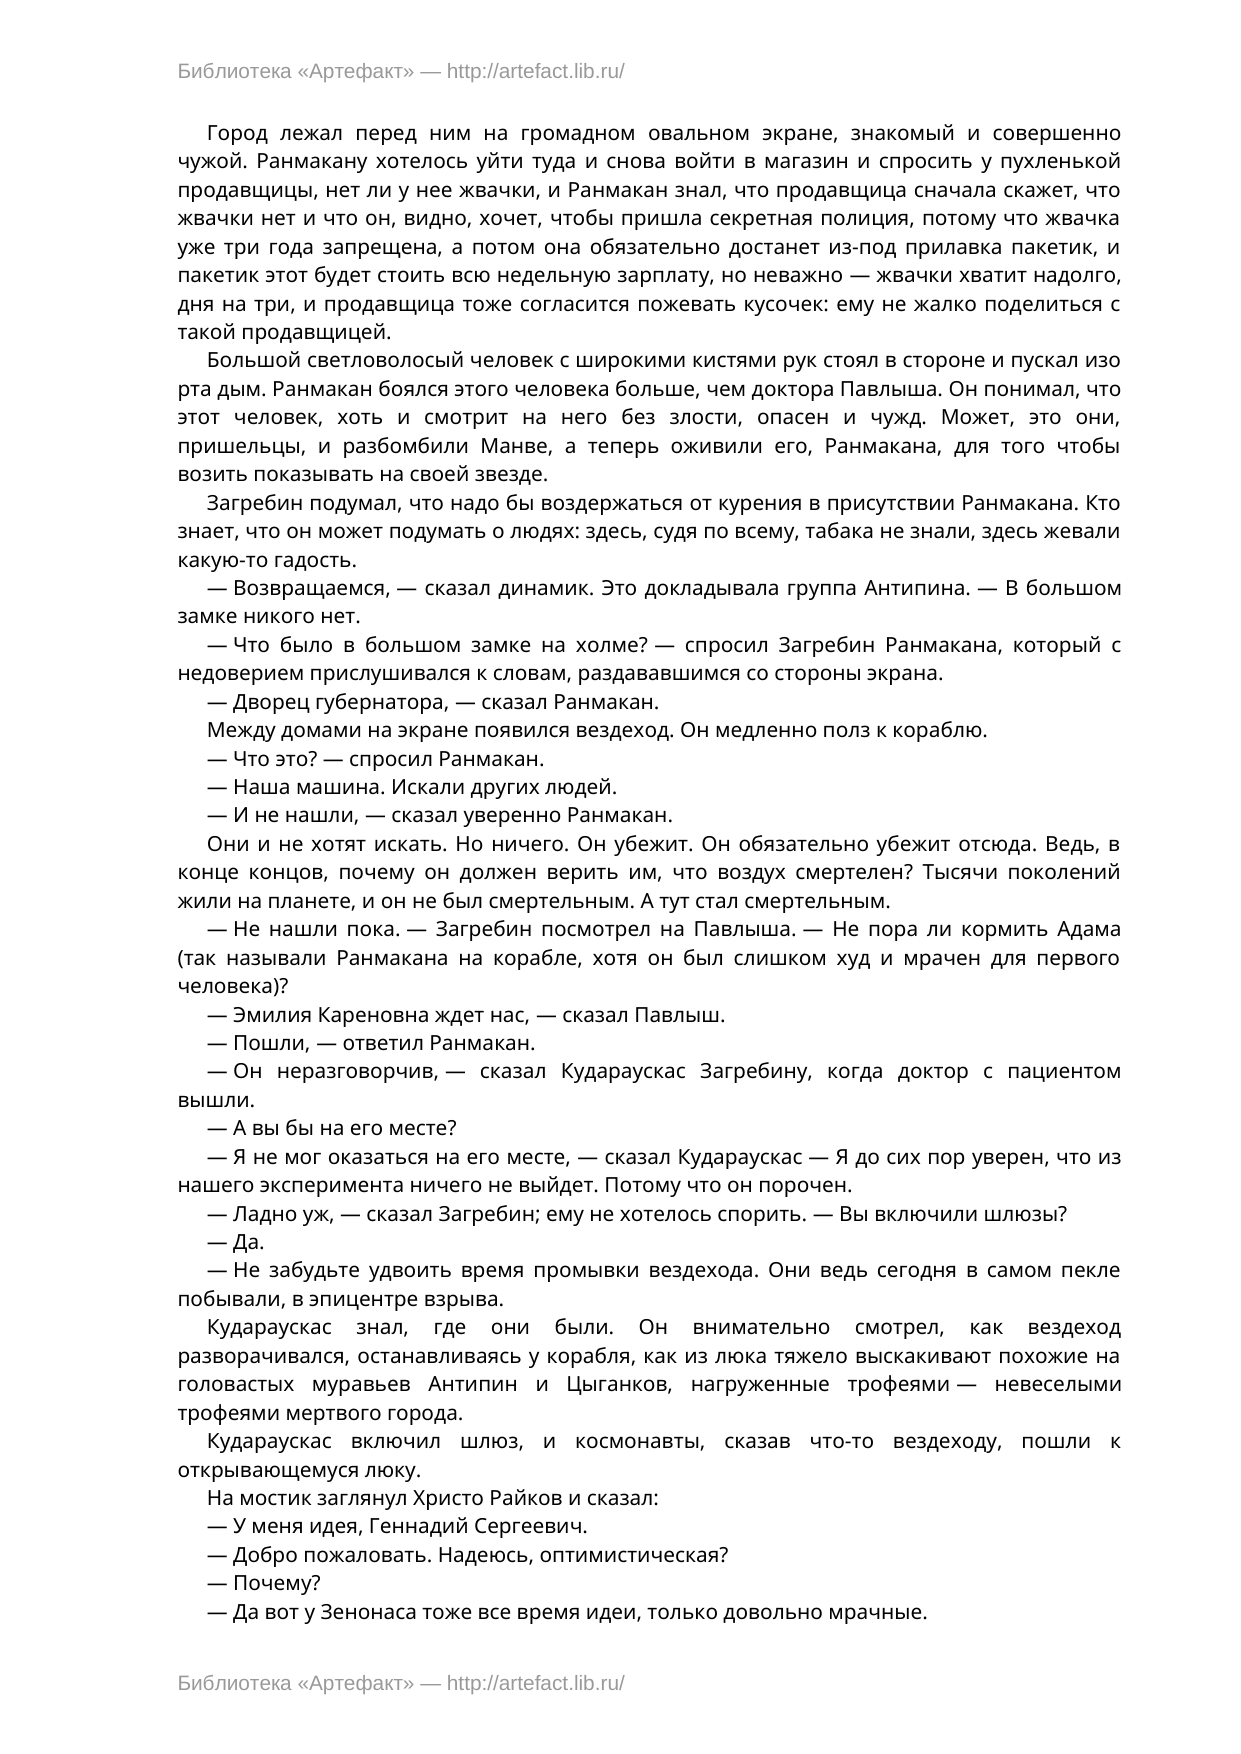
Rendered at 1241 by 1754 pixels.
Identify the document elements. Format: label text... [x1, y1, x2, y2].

text — Что это? — спросил Ранмакан. [177, 744, 1122, 772]
text Загребин подумал, что надо бы воздержаться от курения в присутствии Ранмакана. Кто знает, что он может подумать о людях: здесь, судя по всему, табака не знали, здесь жевали какую-то гадость. [177, 488, 1122, 573]
text — Наша машина. Искали других людей. [177, 772, 1122, 801]
text — Ладно уж, — сказал Загребин; ему не хотелось спорить. — Вы включили шлюзы? [177, 1199, 1122, 1227]
text — Не забудьте удвоить время промывки вездехода. Они ведь сегодня в самом пекле побывали, в эпицентре взрыва. [177, 1256, 1122, 1312]
text — Я не мог оказаться на его месте, — сказал Кудараускас — Я до сих пор уверен, что из нашего эксперимента ничего не выйдет. Потому что он порочен. [177, 1142, 1122, 1199]
text — И не нашли, — сказал уверенно Ранмакан. [177, 801, 1122, 829]
text — Возвращаемся, — сказал динамик. Это докладывала группа Антипина. — В большом замке никого нет. [177, 573, 1122, 630]
text — У меня идея, Геннадий Сергеевич. [177, 1512, 1122, 1540]
text Они и не хотят искать. Но ничего. Он убежит. Он обязательно убежит отсюда. Ведь, в конце концов, почему он должен верить им, что воздух смертелен? Тысячи поколений жили на планете, и он не был смертельным. А тут стал смертельным. [177, 829, 1122, 914]
text — Не нашли пока. — Загребин посмотрел на Павлыша. — Не пора ли кормить Адама (так называли Ранмакана на корабле, хотя он был слишком худ и мрачен для первого человека)? [177, 914, 1122, 1000]
text — А вы бы на его месте? [177, 1113, 1122, 1142]
text — Почему? [177, 1568, 1122, 1597]
text — Что было в большом замке на холме? — спросил Загребин Ранмакана, который с недоверием прислушивался к словам, раздававшимся со стороны экрана. [177, 630, 1122, 687]
text Город лежал перед ним на громадном овальном экране, знакомый и совершенно чужой. Ранмакану хотелось уйти туда и снова войти в магазин и спросить у пухленькой продавщицы, нет ли у нее жвачки, и Ранмакан знал, что продавщица сначала скажет, что жвачки нет и что он, видно, хочет, чтобы пришла секретная полиция, потому что жвачка уже три года запрещена, а потом она обязательно достанет из-под прилавка пакетик, и пакетик этот будет стоить всю недельную зарплату, но неважно — жвачки хватит надолго, дня на три, и продавщица тоже согласится пожевать кусочек: ему не жалко поделиться с такой продавщицей. [177, 118, 1122, 346]
text — Эмилия Кареновна ждет нас, — сказал Павлыш. [177, 1000, 1122, 1028]
text — Дворец губернатора, — сказал Ранмакан. [177, 687, 1122, 715]
text Большой светловолосый человек с широкими кистями рук стоял в стороне и пускал изо рта дым. Ранмакан боялся этого человека больше, чем доктора Павлыша. Он понимал, что этот человек, хоть и смотрит на него без злости, опасен и чужд. Может, это они, пришельцы, и разбомбили Манве, а теперь оживили его, Ранмакана, для того чтобы возить показывать на своей звезде. [177, 346, 1122, 488]
text — Он неразговорчив, — сказал Кудараускас Загребину, когда доктор с пациентом вышли. [177, 1057, 1122, 1113]
text — Да. [177, 1227, 1122, 1256]
text Кудараускас включил шлюз, и космонавты, сказав что-то вездеходу, пошли к открывающемуся люку. [177, 1426, 1122, 1483]
text — Да вот у Зенонаса тоже все время идеи, только довольно мрачные. [177, 1597, 1122, 1625]
text — Пошли, — ответил Ранмакан. [177, 1028, 1122, 1057]
text На мостик заглянул Христо Райков и сказал: [177, 1483, 1122, 1512]
text — Добро пожаловать. Надеюсь, оптимистическая? [177, 1540, 1122, 1568]
text Кудараускас знал, где они были. Он внимательно смотрел, как вездеход разворачивался, останавливаясь у корабля, как из люка тяжело выскакивают похожие на головастых муравьев Антипин и Цыганков, нагруженные трофеями — невеселыми трофеями мертвого города. [177, 1312, 1122, 1426]
text Между домами на экране появился вездеход. Он медленно полз к кораблю. [177, 715, 1122, 744]
